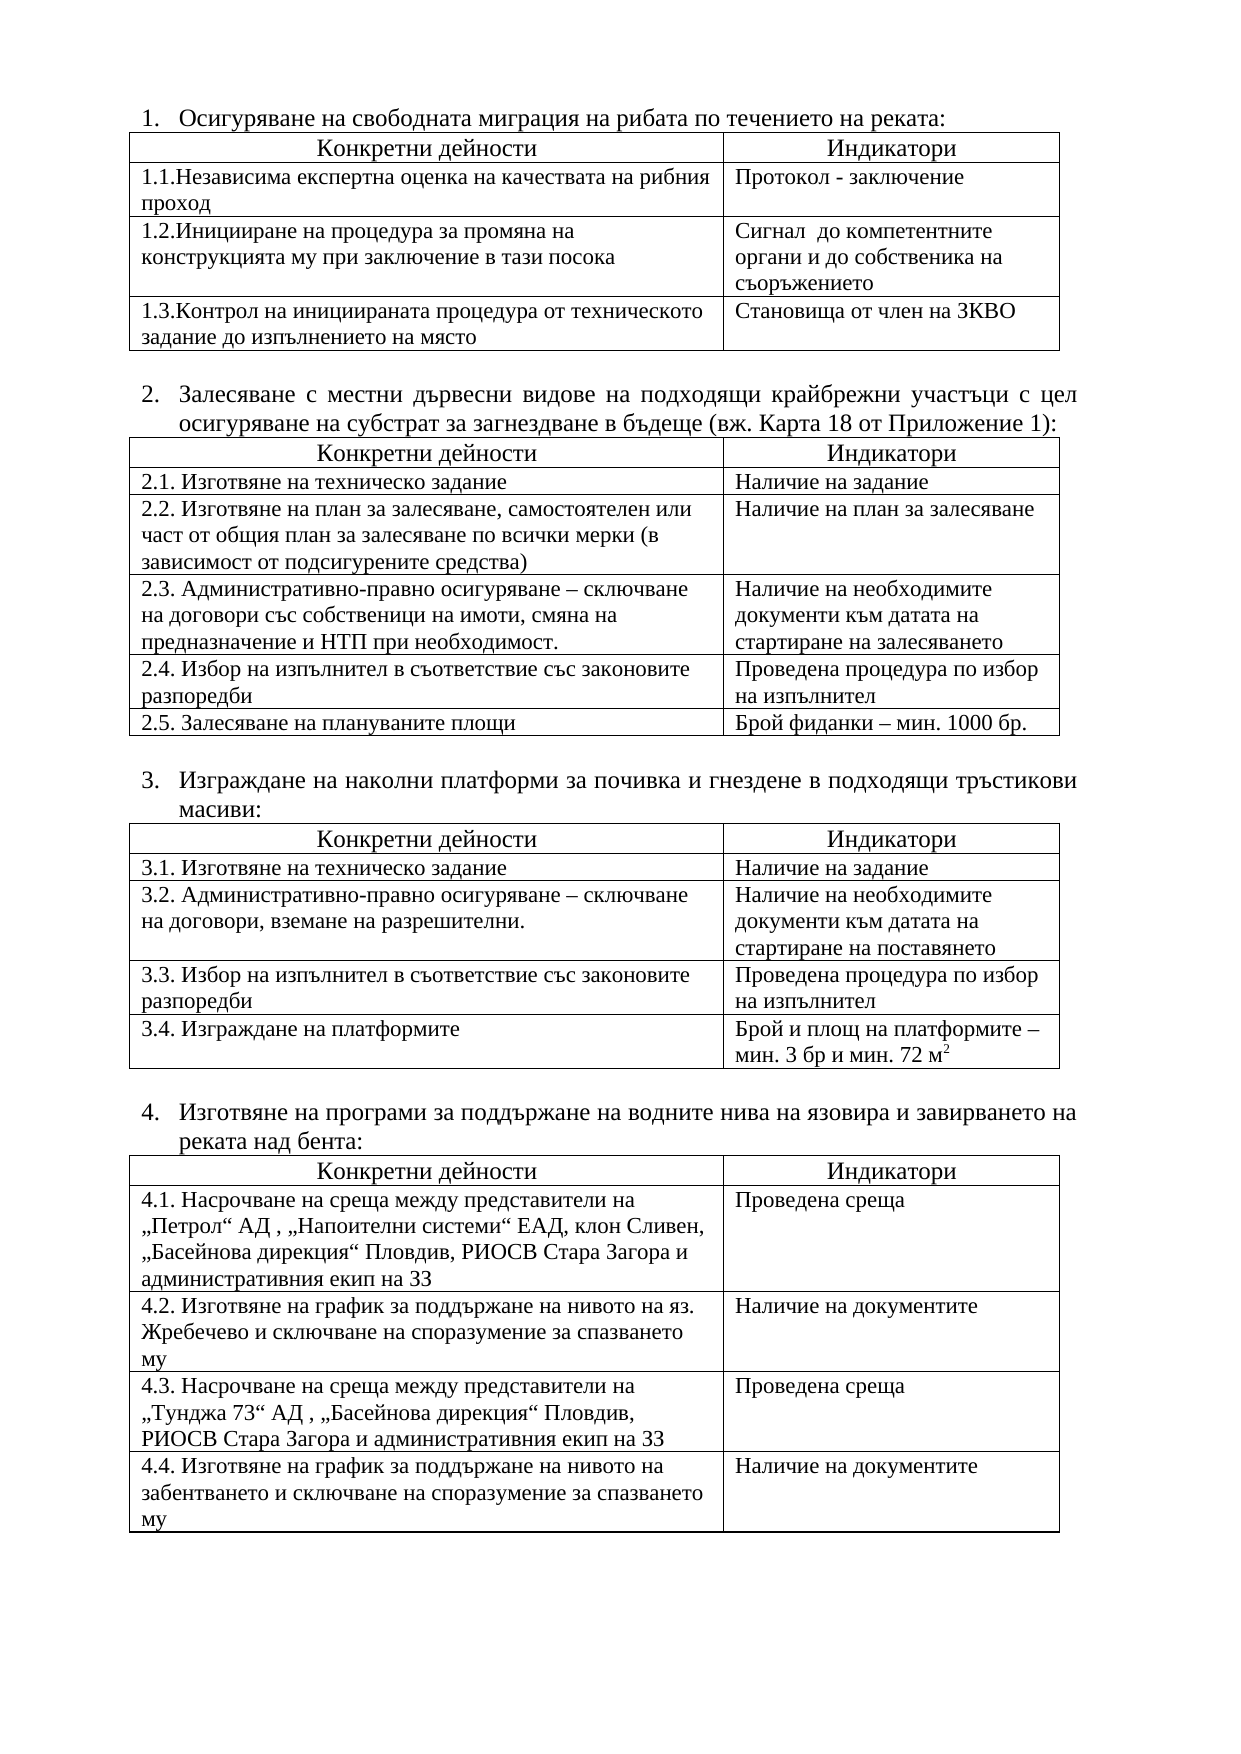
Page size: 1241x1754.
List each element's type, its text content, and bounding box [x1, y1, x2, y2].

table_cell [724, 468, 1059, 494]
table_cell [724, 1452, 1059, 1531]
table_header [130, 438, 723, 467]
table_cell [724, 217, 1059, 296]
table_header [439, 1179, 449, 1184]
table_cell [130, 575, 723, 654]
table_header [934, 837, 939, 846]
list Залесяване с местни дървесни видове на подходящи крайбрежни участъци с цел осигуряване на субстрат за загнездване в бъдеще (вж. Карта 18 от Приложение 1): [141, 379, 1078, 437]
list Осигуряване на свободната миграция на рибата по течението на реката: [141, 103, 1078, 132]
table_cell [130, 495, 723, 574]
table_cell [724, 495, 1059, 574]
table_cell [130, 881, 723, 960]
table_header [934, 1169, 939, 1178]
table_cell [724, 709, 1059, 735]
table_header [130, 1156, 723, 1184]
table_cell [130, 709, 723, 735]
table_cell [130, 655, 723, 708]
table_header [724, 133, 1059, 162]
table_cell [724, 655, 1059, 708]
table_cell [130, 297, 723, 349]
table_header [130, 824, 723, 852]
list Изготвяне на програми за поддържане на водните нива на язовира и завирването на реката над бента: [141, 1097, 1078, 1155]
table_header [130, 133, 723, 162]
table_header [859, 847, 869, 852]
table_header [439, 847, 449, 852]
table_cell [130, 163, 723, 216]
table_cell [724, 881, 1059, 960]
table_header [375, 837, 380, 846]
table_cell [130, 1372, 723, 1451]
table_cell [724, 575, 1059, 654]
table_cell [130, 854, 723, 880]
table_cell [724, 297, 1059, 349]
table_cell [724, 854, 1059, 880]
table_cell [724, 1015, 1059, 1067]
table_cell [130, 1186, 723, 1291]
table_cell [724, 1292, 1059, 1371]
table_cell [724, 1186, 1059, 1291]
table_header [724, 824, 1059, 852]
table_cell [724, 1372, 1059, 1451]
list Изграждане на наколни платформи за почивка и гнездене в подходящи тръстикови масиви: [141, 765, 1078, 823]
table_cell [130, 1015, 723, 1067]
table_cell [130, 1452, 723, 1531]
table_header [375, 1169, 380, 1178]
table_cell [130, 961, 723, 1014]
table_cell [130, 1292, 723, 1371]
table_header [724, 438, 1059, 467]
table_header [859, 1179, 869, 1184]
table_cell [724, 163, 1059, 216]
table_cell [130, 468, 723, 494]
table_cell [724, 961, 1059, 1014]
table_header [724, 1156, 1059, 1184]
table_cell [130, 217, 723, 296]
